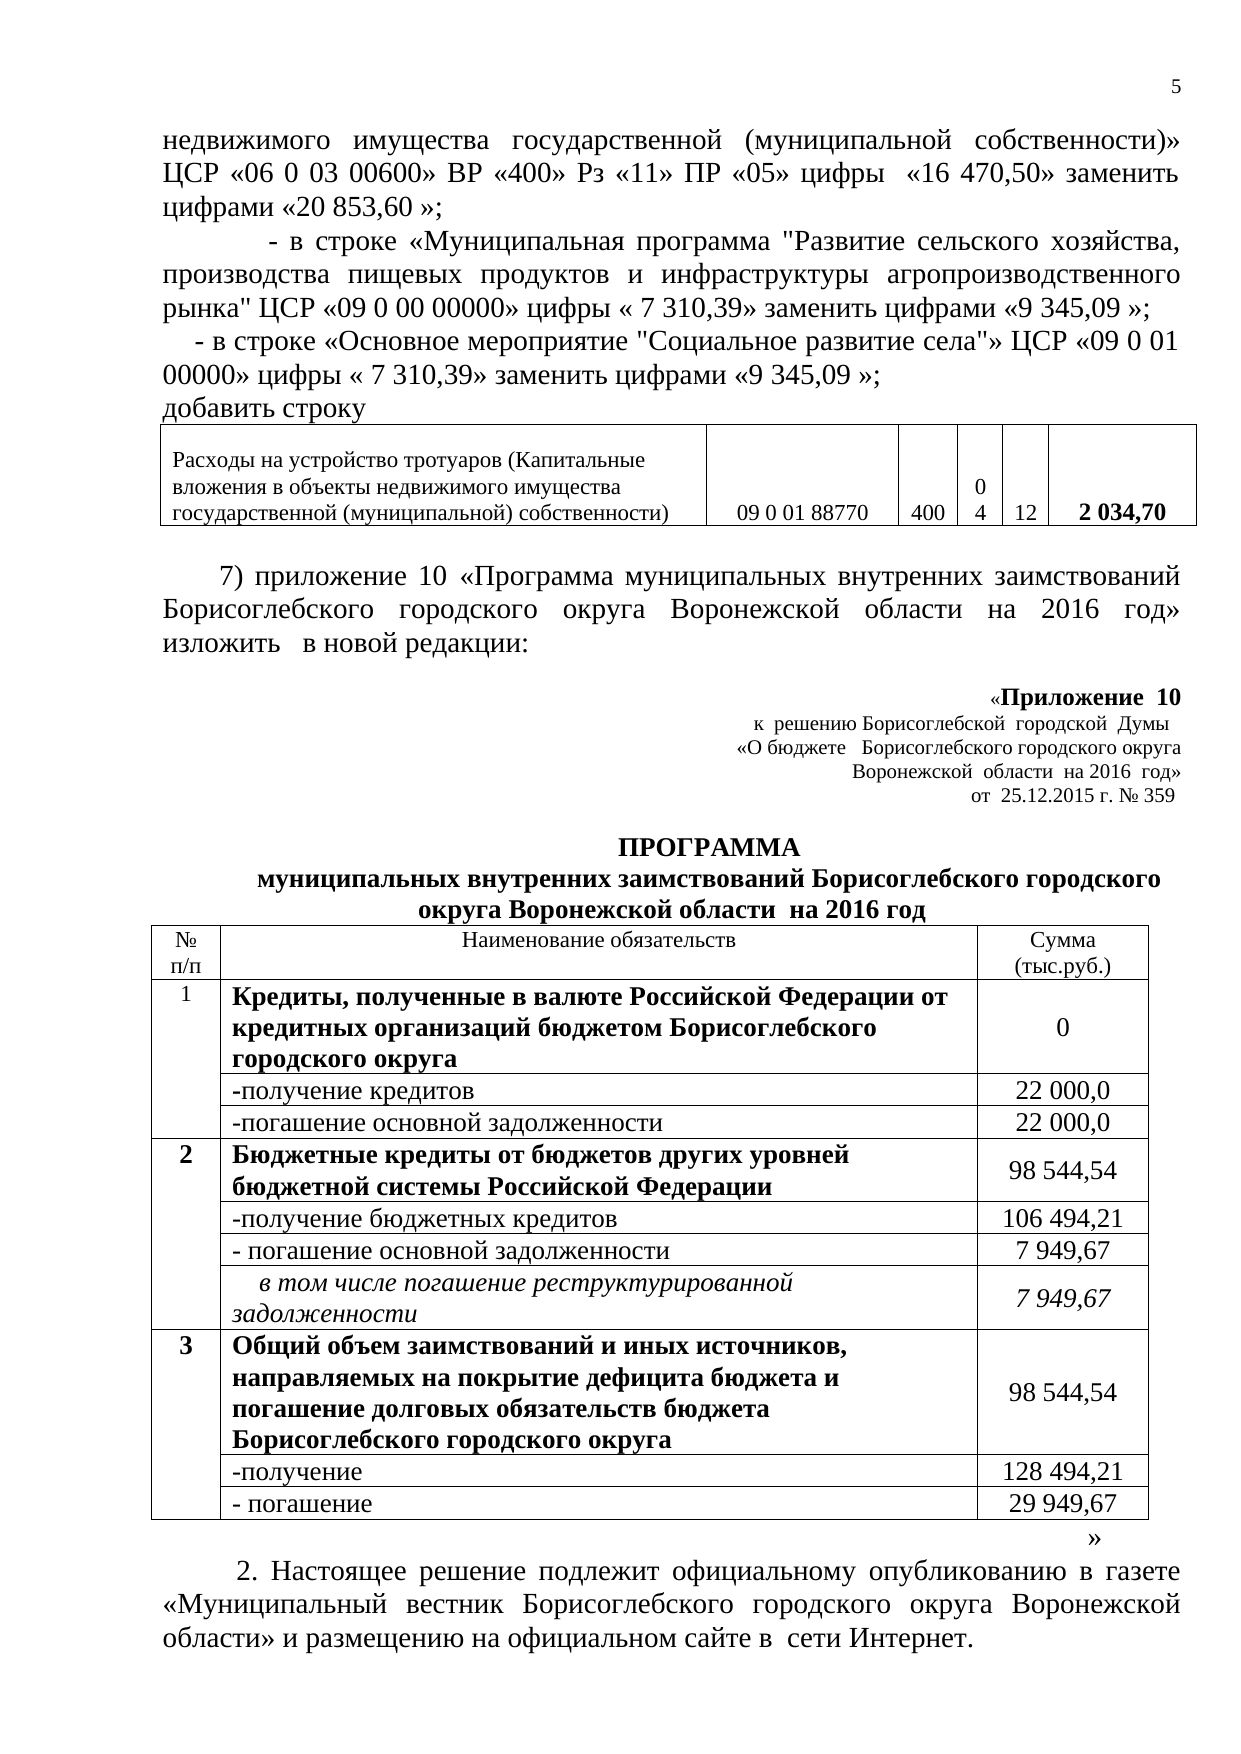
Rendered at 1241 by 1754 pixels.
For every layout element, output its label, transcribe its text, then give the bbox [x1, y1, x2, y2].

text 2. Настоящее решение подлежит официальному опубликованию в газете «Муниципальный вестник Борисоглебского городского округа Воронежской области» и размещению на официальном сайте в сети Интернет. [162, 1553, 1181, 1654]
table_header Наименование обязательств [221, 926, 977, 978]
table_cell 98 544,54 [978, 1139, 1148, 1201]
text 7) приложение 10 «Программа муниципальных внутренних заимствований Борисоглебского городского округа Воронежской области на 2016 год» изложить в новой редакции: [162, 558, 1181, 658]
table_cell Бюджетные кредиты от бюджетов других уровней бюджетной системы Российской Федерации [221, 1139, 977, 1201]
table_cell 2 [152, 1139, 220, 1328]
table_cell Общий объем заимствований и иных источников, направляемых на покрытие дефицита бюджета и погашение долговых обязательств бюджета Борисоглебского городского округа [221, 1330, 977, 1454]
table_cell 128 494,21 [978, 1455, 1148, 1486]
table_cell Кредиты, полученные в валюте Российской Федерации от кредитных организаций бюджетом Борисоглебского городского округа [221, 980, 977, 1073]
text «Приложение 10 [162, 658, 1181, 711]
table_header 09 0 01 88770 [707, 425, 898, 525]
text к решению Борисоглебской городской Думы [200, 711, 1181, 735]
text добавить строку [162, 390, 1181, 424]
table_cell - погашение основной задолженности [221, 1234, 977, 1265]
table_cell 22 000,0 [978, 1106, 1148, 1137]
table_cell 22 000,0 [978, 1074, 1148, 1105]
table_cell 1 [152, 980, 220, 1137]
table_cell -получение бюджетных кредитов [221, 1202, 977, 1233]
table_cell -получение [221, 1455, 977, 1486]
text муниципальных внутренних заимствований Борисоглебского городского округа Воронежской области на 2016 год [162, 862, 1181, 925]
table_cell 7 949,67 [978, 1266, 1148, 1328]
table_header № п/п [152, 926, 220, 978]
table_cell -погашение основной задолженности [221, 1106, 977, 1137]
table_cell -получение кредитов [221, 1074, 977, 1105]
table_cell 106 494,21 [978, 1202, 1148, 1233]
table_cell 3 [152, 1330, 220, 1518]
text «О бюджете Борисоглебского городского округа Воронежской области на 2016 год» [162, 735, 1181, 783]
table_cell 98 544,54 [978, 1330, 1148, 1454]
text - в строке «Муниципальная программа "Развитие сельского хозяйства, производства пищевых продуктов и инфраструктуры агропроизводственного рынка" ЦСР «09 0 00 00000» цифры « 7 310,39» заменить цифрами «9 345,09 »; [162, 223, 1181, 323]
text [162, 122, 1181, 223]
table_header 2 034,70 [1049, 425, 1196, 525]
table_cell 7 949,67 [978, 1234, 1148, 1265]
table_header 12 [1003, 425, 1048, 525]
table_header Расходы на устройство тротуаров (Капитальные вложения в объекты недвижимого имущества государственной (муниципальной) собственности) [161, 425, 706, 525]
table_cell 29 949,67 [978, 1487, 1148, 1518]
table_cell 0 [978, 980, 1148, 1073]
table_cell - погашение [221, 1487, 977, 1518]
text от 25.12.2015 г. № 359 [162, 783, 1181, 807]
table_header Сумма (тыс.руб.) [978, 926, 1148, 978]
table_cell в том числе погашение реструктурированной задолженности [221, 1266, 977, 1328]
text ПРОГРАММА [162, 831, 1181, 862]
table_header 04 [958, 425, 1002, 525]
table_header 400 [899, 425, 957, 525]
text » [162, 1519, 1181, 1553]
text - в строке «Основное мероприятие "Социальное развитие села"» ЦСР «09 0 01 00000» цифры « 7 310,39» заменить цифрами «9 345,09 »; [162, 323, 1181, 390]
